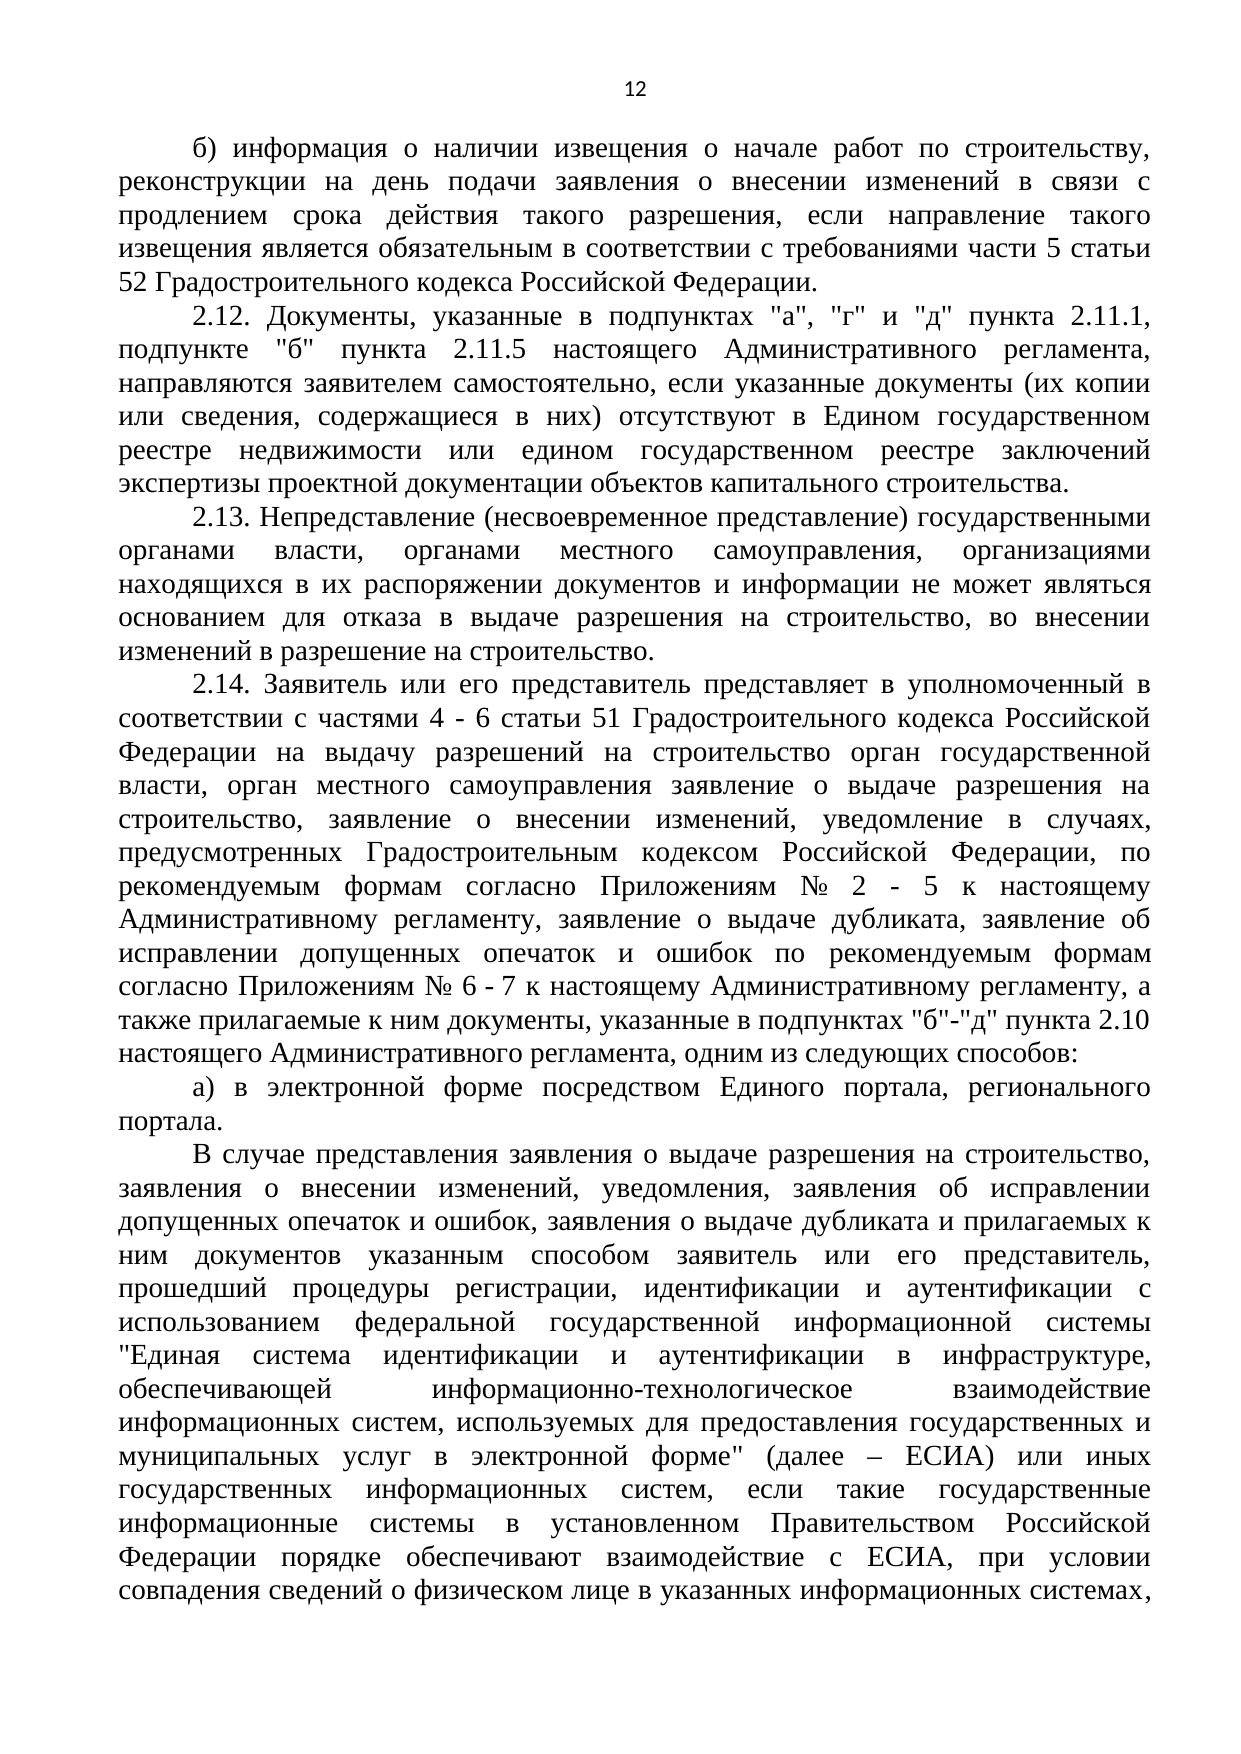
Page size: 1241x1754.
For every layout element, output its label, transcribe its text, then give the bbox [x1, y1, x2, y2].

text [118, 1136, 1152, 1606]
text 2.13. Непредставление (несвоевременное представление) государственными органами власти, органами местного самоуправления, организациями находящихся в их распоряжении документов и информации не может являться основанием для отказа в выдаче разрешения на строительство, во внесении изменений в разрешение на строительство. [118, 499, 1152, 667]
text а) в электронной форме посредством Единого портала, регионального портала. [118, 1069, 1152, 1136]
text 2.14. Заявитель или его представитель представляет в уполномоченный в соответствии с частями 4 - 6 статьи 51 Градостроительного кодекса Российской Федерации на выдачу разрешений на строительство орган государственной власти, орган местного самоуправления заявление о выдаче разрешения на строительство, заявление о внесении изменений, уведомление в случаях, предусмотренных Градостроительным кодексом Российской Федерации, по рекомендуемым формам согласно Приложениям № 2 - 5 к настоящему Административному регламенту, заявление о выдаче дубликата, заявление об исправлении допущенных опечаток и ошибок по рекомендуемым формам согласно Приложениям № 6 - 7 к настоящему Административному регламенту, а также прилагаемые к ним документы, указанные в подпунктах "б"-"д" пункта 2.10 настоящего Административного регламента, одним из следующих способов: [118, 667, 1152, 1069]
text 2.12. Документы, указанные в подпунктах "а", "г" и "д" пункта 2.11.1, подпункте "б" пункта 2.11.5 настоящего Административного регламента, направляются заявителем самостоятельно, если указанные документы (их копии или сведения, содержащиеся в них) отсутствуют в Едином государственном реестре недвижимости или едином государственном реестре заключений экспертизы проектной документации объектов капитального строительства. [118, 298, 1152, 499]
text б) информация о наличии извещения о начале работ по строительству, реконструкции на день подачи заявления о внесении изменений в связи с продлением срока действия такого разрешения, если направление такого извещения является обязательным в соответствии с требованиями части 5 статьи 52 Градостроительного кодекса Российской Федерации. [118, 130, 1152, 298]
